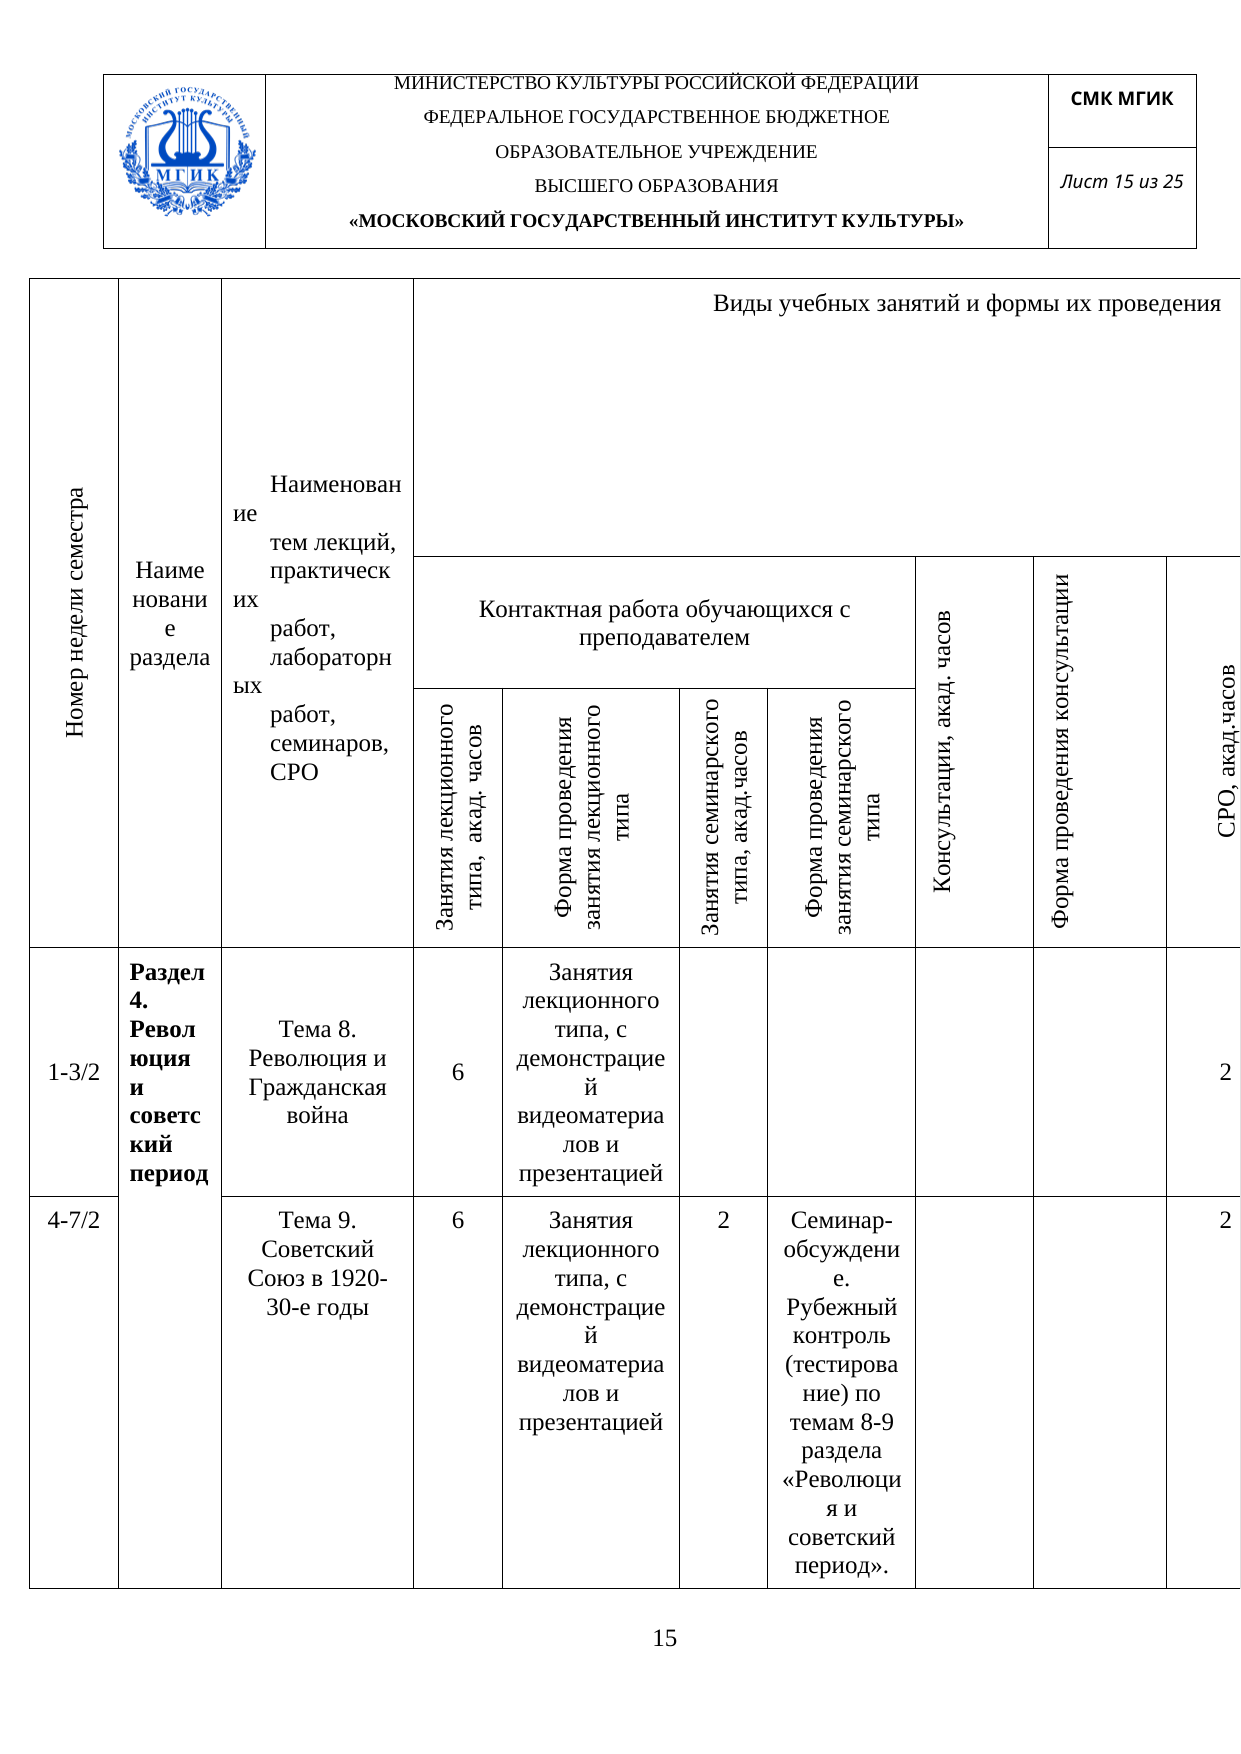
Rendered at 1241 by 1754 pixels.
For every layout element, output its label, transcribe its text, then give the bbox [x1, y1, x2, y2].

table_cell Тема 9. Советский Союз в 1920-30-е годы [222, 1197, 413, 1588]
table_cell Форма проведения занятия семинарского типа [768, 689, 915, 947]
table_cell [768, 948, 915, 1196]
table_cell Форма проведения консультации [1034, 557, 1166, 947]
table_cell Семинар-обсуждение. Рубежный контроль (тестирование) по темам 8-9 раздела «Революция и советский период». [768, 1197, 915, 1588]
table_header Наименование раздела [119, 279, 221, 947]
table_cell Занятия лекционного типа, с демонстрацией видеоматериалов и презентацией [503, 948, 679, 1196]
table_header Наименование тем лекций, практических работ, лабораторных работ, семинаров, СРО [222, 279, 413, 947]
table_header Номер недели семестра [30, 279, 118, 947]
table_cell [1034, 948, 1166, 1196]
table_cell 2 [1167, 948, 1240, 1196]
table_cell Раздел 4. Революция и советский период [119, 948, 221, 1588]
table_cell Тема 8. Революция и Гражданская война [222, 948, 413, 1196]
table_cell Занятия лекционного типа, с демонстрацией видеоматериалов и презентацией [503, 1197, 679, 1588]
table_cell Контактная работа обучающихся с преподавателем [414, 557, 915, 688]
table_cell 6 [414, 1197, 502, 1588]
table_cell Занятия лекционного типа, акад. часов [414, 689, 502, 947]
table_cell [680, 948, 767, 1196]
table_cell 6 [414, 948, 502, 1196]
table_cell Форма проведения занятия лекционного типа [503, 689, 679, 947]
table_header Виды учебных занятий и формы их проведения [414, 279, 1240, 556]
table_cell Консультации, акад. часов [916, 557, 1033, 947]
table_cell СРО, акад.часов [1167, 557, 1240, 947]
picture [114, 75, 261, 241]
table_cell 2 [680, 1197, 767, 1588]
table_cell 2 [1167, 1197, 1240, 1588]
table_cell [916, 1197, 1033, 1588]
table_cell 1-3/2 [30, 948, 118, 1196]
table_cell Занятия семинарского типа, акад.часов [680, 689, 767, 947]
table_cell 4-7/2 [30, 1197, 118, 1588]
table_cell [916, 948, 1033, 1196]
table_cell [1034, 1197, 1166, 1588]
